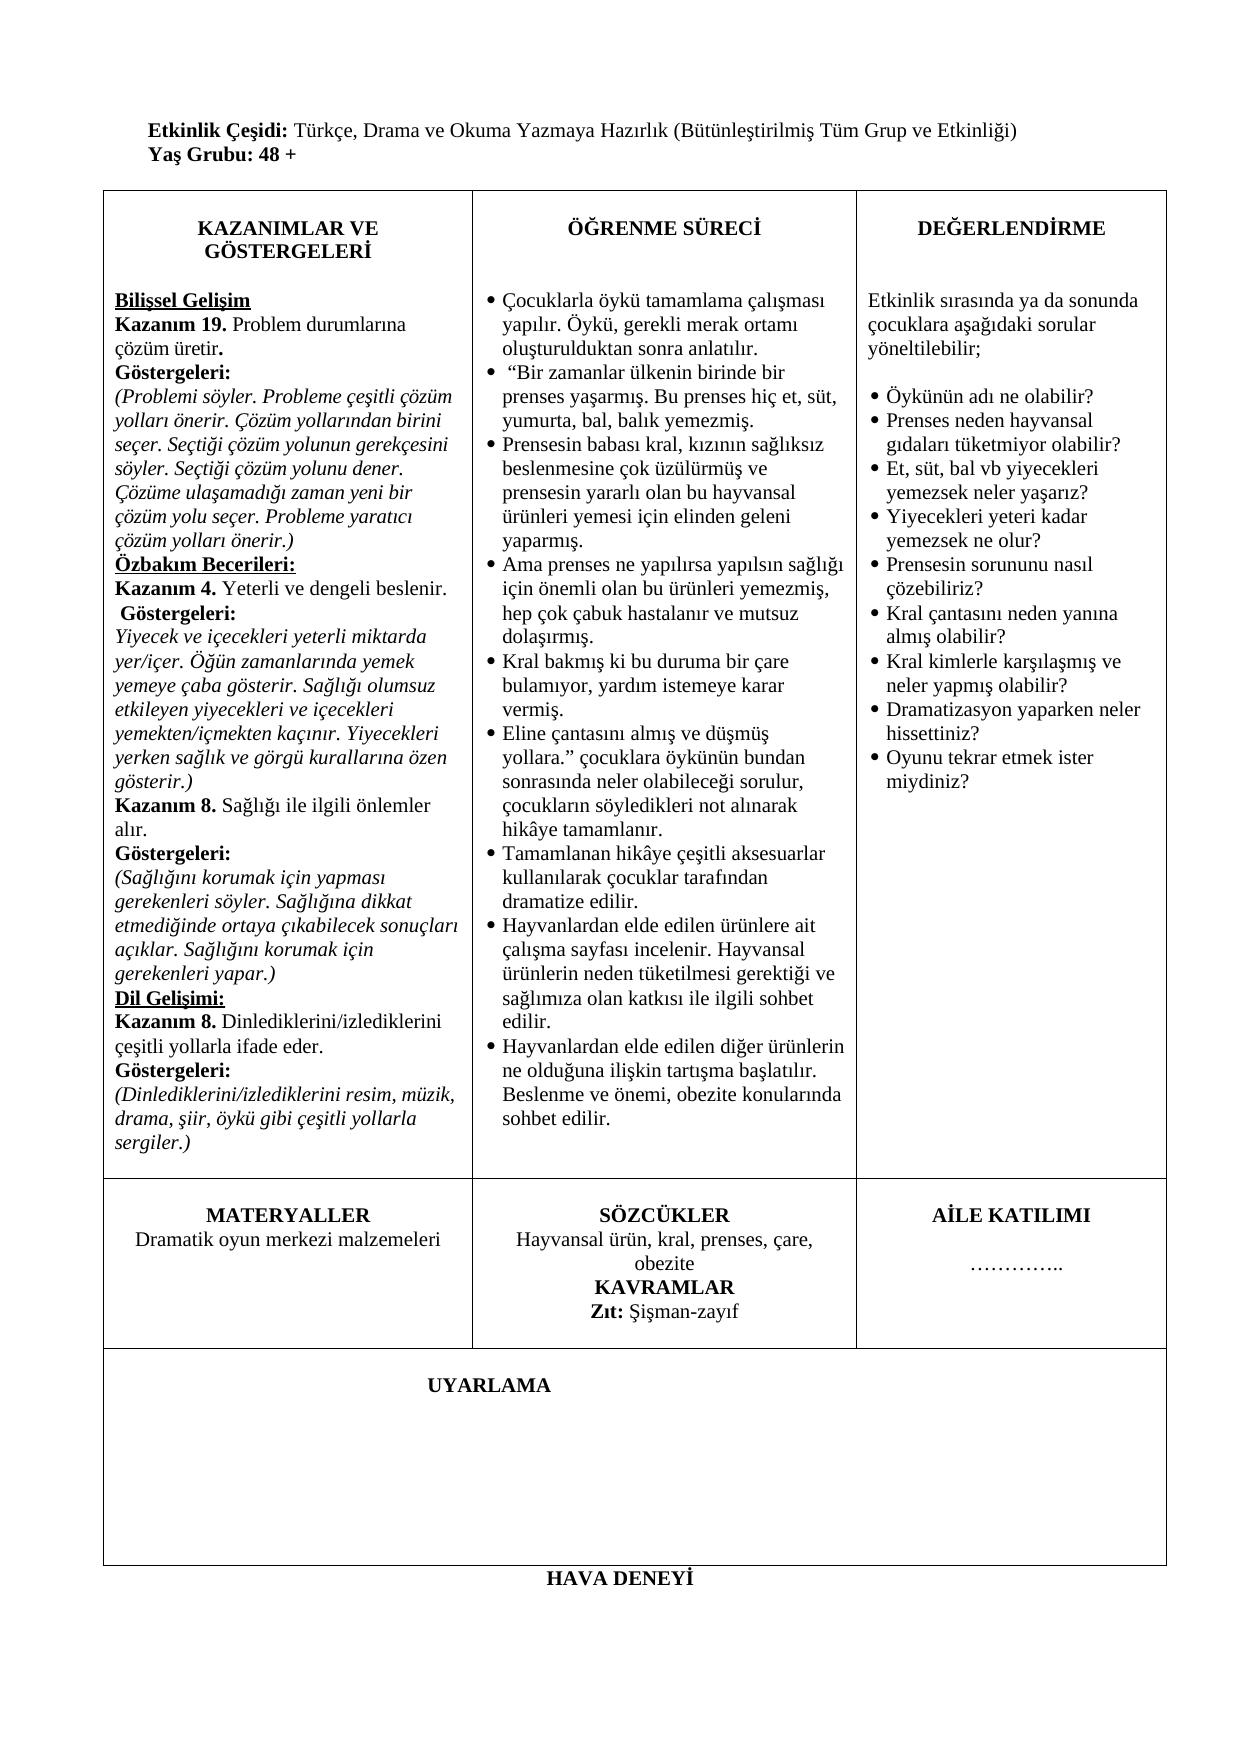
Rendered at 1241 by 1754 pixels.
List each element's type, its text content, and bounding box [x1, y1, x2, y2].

table_header DEĞERLENDİRME Etkinlik sırasında ya da sonunda çocuklara aşağıdaki sorular yöneltilebilir; Öykünün adı ne olabilir? Prenses neden hayvansal gıdaları tüketmiyor olabilir? Et, süt, bal vb yiyecekleri yemezsek neler yaşarız? Yiyecekleri yeteri kadar yemezsek ne olur? Prensesin sorununu nasıl çözebiliriz? Kral çantasını neden yanına almış olabilir? Kral kimlerle karşılaşmış ve neler yapmış olabilir? Dramatizasyon yaparken neler hissettiniz? Oyunu tekrar etmek ister miydiniz? [857, 191, 1166, 1178]
table_header ÖĞRENME SÜRECİ Çocuklarla öykü tamamlama çalışması yapılır. Öykü, gerekli merak ortamı oluşturulduktan sonra anlatılır. “Bir zamanlar ülkenin birinde bir prenses yaşarmış. Bu prenses hiç et, süt, yumurta, bal, balık yemezmiş. Prensesin babası kral, kızının sağlıksız beslenmesine çok üzülürmüş ve prensesin yararlı olan bu hayvansal ürünleri yemesi için elinden geleni yaparmış. Ama prenses ne yapılırsa yapılsın sağlığı için önemli olan bu ürünleri yemezmiş, hep çok çabuk hastalanır ve mutsuz dolaşırmış. Kral bakmış ki bu duruma bir çare bulamıyor, yardım istemeye karar vermiş. Eline çantasını almış ve düşmüş yollara.” çocuklara öykünün bundan sonrasında neler olabileceği sorulur, çocukların söyledikleri not alınarak hikâye tamamlanır. Tamamlanan hikâye çeşitli aksesuarlar kullanılarak çocuklar tarafından dramatize edilir. Hayvanlardan elde edilen ürünlere ait çalışma sayfası incelenir. Hayvansal ürünlerin neden tüketilmesi gerektiği ve sağlımıza olan katkısı ile ilgili sohbet edilir. Hayvanlardan elde edilen diğer ürünlerin ne olduğuna ilişkin tartışma başlatılır. Beslenme ve önemi, obezite konularında sohbet edilir. [473, 191, 856, 1178]
table_cell UYARLAMA [104, 1349, 856, 1565]
text Etkinlik Çeşidi: Türkçe, Drama ve Okuma Yazmaya Hazırlık (Bütünleştirilmiş Tüm Grup ve Etkinliği) [148, 118, 1092, 142]
table_cell SÖZCÜKLER Hayvansal ürün, kral, prenses, çare, obezite KAVRAMLAR Zıt: Şişman-zayıf [473, 1179, 856, 1347]
table_cell [856, 1349, 1166, 1565]
text HAVA DENEYİ [148, 1566, 1092, 1590]
table_header KAZANIMLAR VE GÖSTERGELERİ Bilişsel Gelişim Kazanım 19. Problem durumlarına çözüm üretir. Göstergeleri: (Problemi söyler. Probleme çeşitli çözüm yolları önerir. Çözüm yollarından birini seçer. Seçtiği çözüm yolunun gerekçesini söyler. Seçtiği çözüm yolunu dener. Çözüme ulaşamadığı zaman yeni bir çözüm yolu seçer. Probleme yaratıcı çözüm yolları önerir.) Özbakım Becerileri: Kazanım 4. Yeterli ve dengeli beslenir. Göstergeleri: Yiyecek ve içecekleri yeterli miktarda yer/içer. Öğün zamanlarında yemek yemeye çaba gösterir. Sağlığı olumsuz etkileyen yiyecekleri ve içecekleri yemekten/içmekten kaçınır. Yiyecekleri yerken sağlık ve görgü kurallarına özen gösterir.) Kazanım 8. Sağlığı ile ilgili önlemler alır. Göstergeleri: (Sağlığını korumak için yapması gerekenleri söyler. Sağlığına dikkat etmediğinde ortaya çıkabilecek sonuçları açıklar. Sağlığını korumak için gerekenleri yapar.) Dil Gelişimi: Kazanım 8. Dinlediklerini/izlediklerini çeşitli yollarla ifade eder. Göstergeleri: (Dinlediklerini/izlediklerini resim, müzik, drama, şiir, öykü gibi çeşitli yollarla sergiler.) [104, 191, 472, 1178]
table_cell MATERYALLER Dramatik oyun merkezi malzemeleri [104, 1179, 472, 1347]
text Yaş Grubu: 48 + [148, 142, 1092, 166]
table_cell AİLE KATILIMI ………….. [857, 1179, 1166, 1347]
